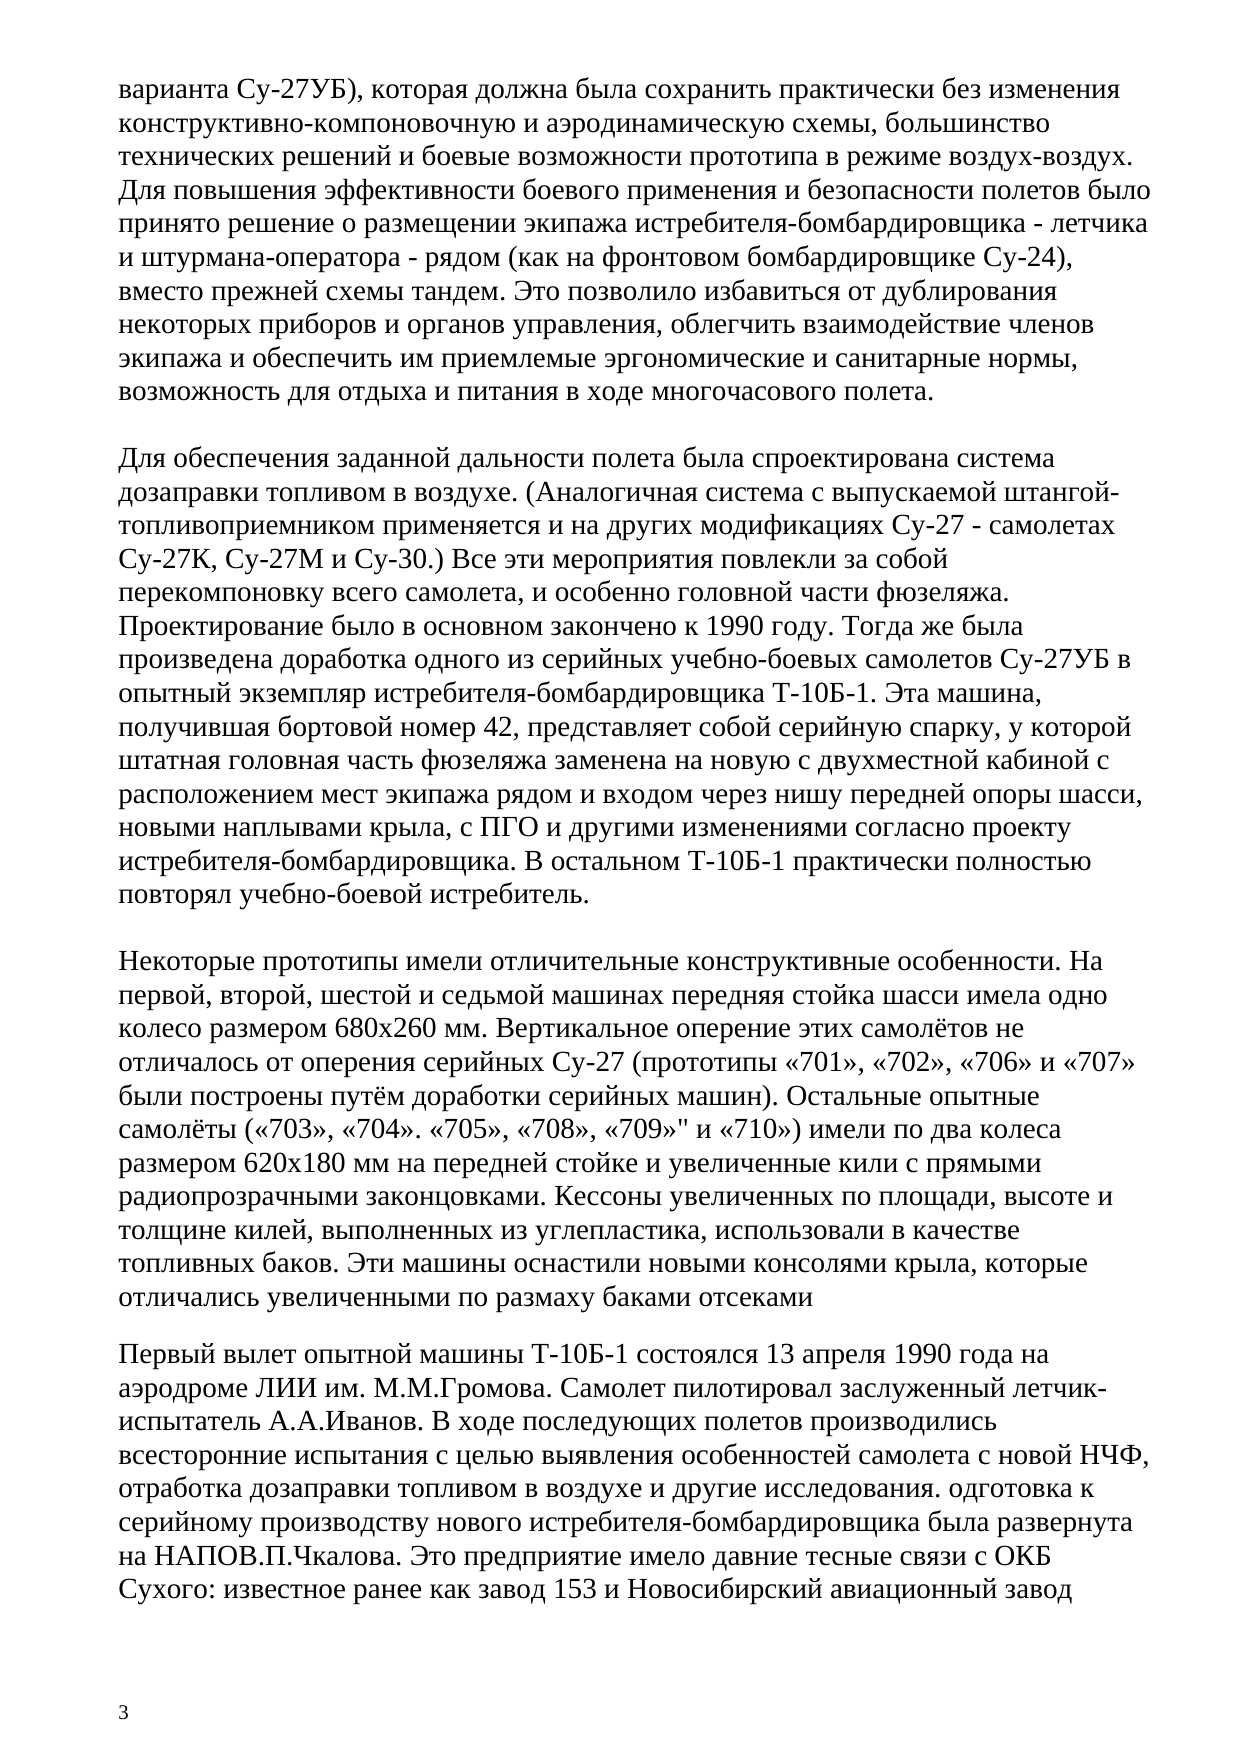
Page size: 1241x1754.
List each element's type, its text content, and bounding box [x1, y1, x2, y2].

text Некоторые прототипы имели отличительные конструктивные особенности. На первой, второй, шестой и седьмой машинах передняя стойка шасси имела одно колесо размером 680x260 мм. Вертикальное оперение этих самолётов не отличалось от оперения серийных Су-27 (прототипы «701», «702», «706» и «707» были построены путём доработки серийных машин). Остальные опытные самолёты («703», «704». «705», «708», «709»" и «710») имели по два колеса размером 620x180 мм на передней стойке и увеличенные кили с прямыми радиопрозрачными законцовками. Кессоны увеличенных по площади, высоте и толщине килей, выполненных из углепластика, использовали в качестве топливных баков. Эти машины оснастили новыми консолями крыла, которые отличались увеличенными по размаху баками отсеками [118, 943, 1152, 1312]
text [118, 1336, 1152, 1605]
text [118, 71, 1152, 407]
text Для обеспечения заданной дальности полета была спроектирована система дозаправки топливом в воздухе. (Аналогичная система с выпускаемой штангой-топливоприемником применяется и на других модификациях Су-27 - самолетах Су-27К, Су-27М и Су-30.) Все эти мероприятия повлекли за собой перекомпоновку всего самолета, и особенно головной части фюзеляжа. Проектирование было в основном закончено к 1990 году. Тогда же была произведена доработка одного из серийных учебно-боевых самолетов Су-27УБ в опытный экземпляр истребителя-бомбардировщика Т-10Б-1. Эта машина, получившая бортовой номер 42, представляет собой серийную спарку, у которой штатная головная часть фюзеляжа заменена на новую с двухместной кабиной с расположением мест экипажа рядом и входом через нишу передней опоры шасси, новыми наплывами крыла, с ПГО и другими изменениями согласно проекту истребителя-бомбардировщика. В остальном Т-10Б-1 практически полностью повторял учебно-боевой истребитель. [118, 440, 1152, 910]
